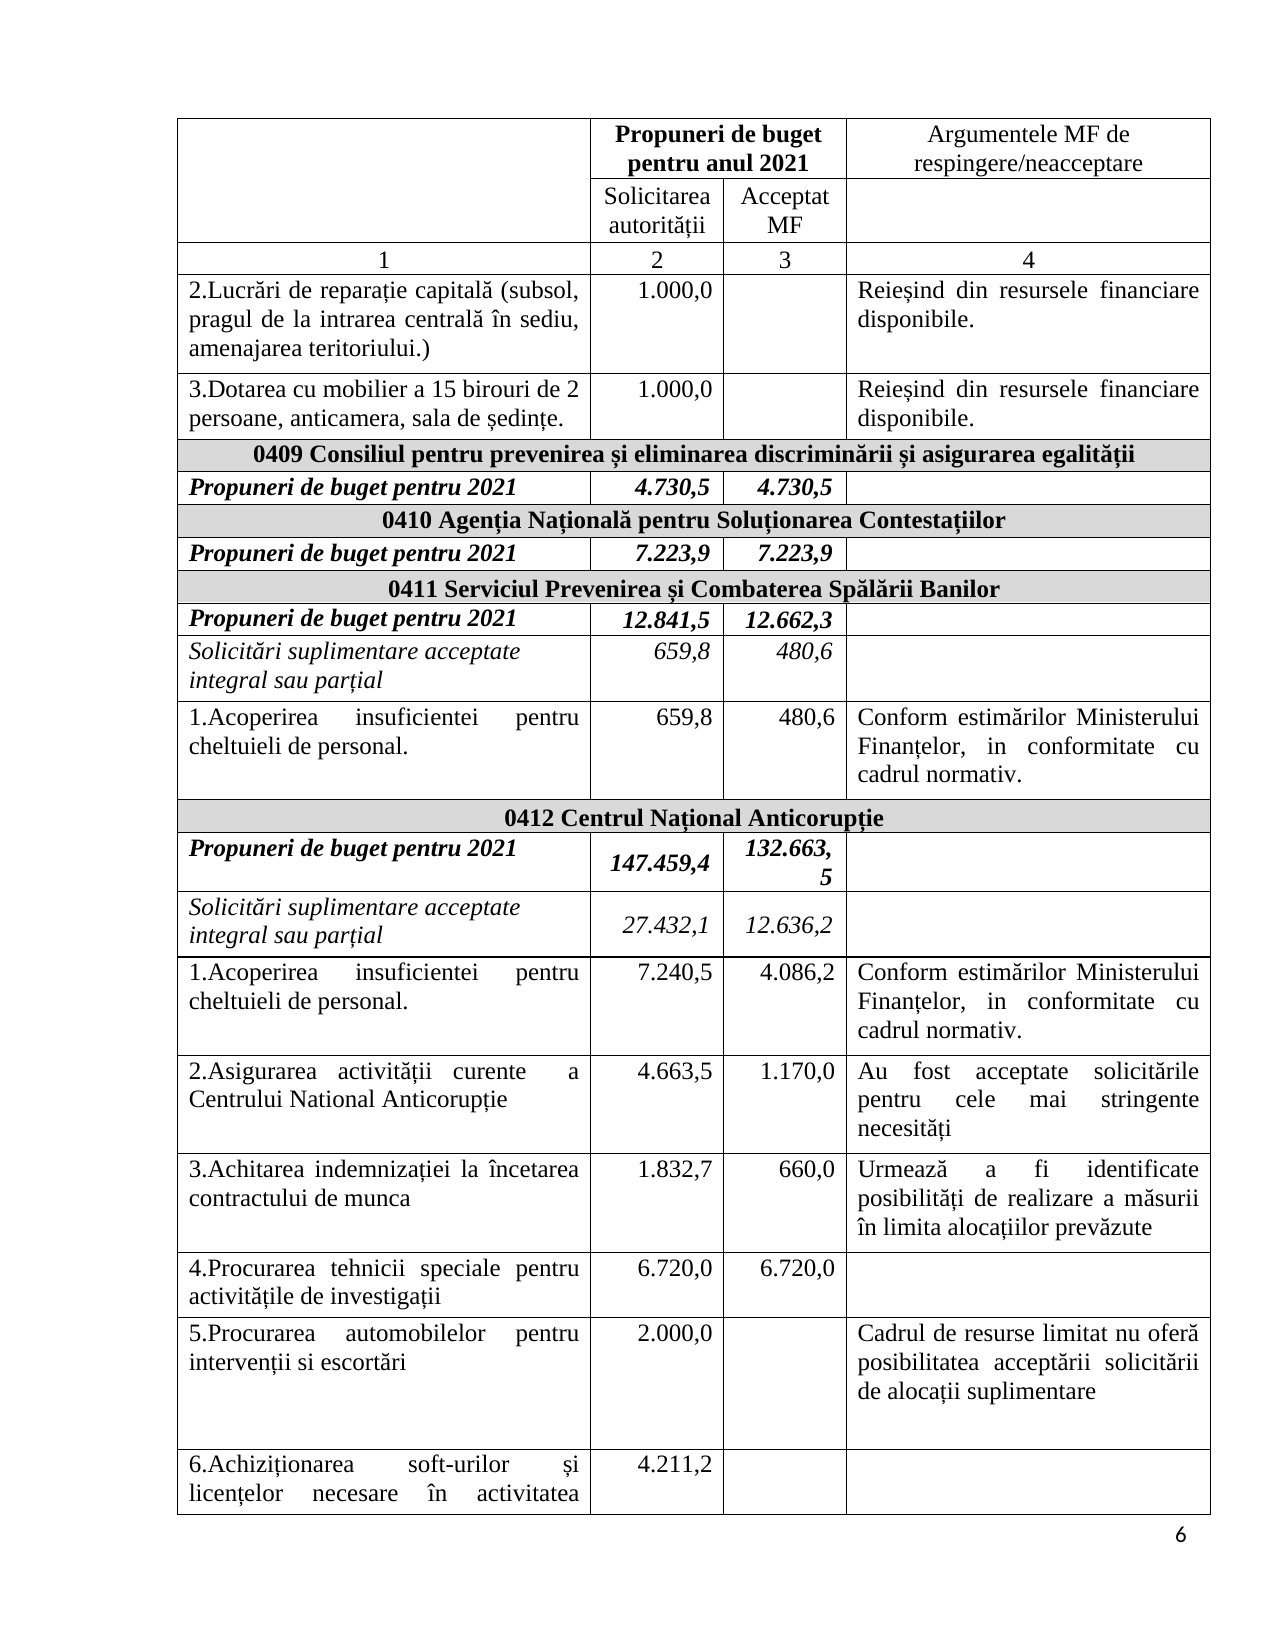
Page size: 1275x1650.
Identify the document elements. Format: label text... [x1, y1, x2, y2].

table_cell [847, 1253, 1210, 1317]
table_cell Conform estimărilor Ministerului Finanțelor, in conformitate cu cadrul normativ. [847, 958, 1210, 1055]
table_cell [178, 1450, 590, 1514]
table_cell 0411 Serviciul Prevenirea și Combaterea Spălării Banilor [178, 571, 1210, 602]
table_header [178, 119, 590, 242]
table_cell 0409 Consiliul pentru prevenirea și eliminarea discriminării și asigurarea egalității [178, 440, 1210, 471]
table_cell Propuneri de buget pentru 2021 [178, 538, 590, 570]
table_cell 12.662,3 [724, 604, 846, 635]
table_cell 4.730,5 [591, 472, 723, 504]
table_cell [847, 636, 1210, 701]
table_cell Solicitări suplimentare acceptate integral sau parțial [178, 892, 590, 956]
table_cell 1.000,0 [591, 374, 723, 438]
table_cell Cadrul de resurse limitat nu oferă posibilitatea acceptării solicitării de alocații suplimentare [847, 1318, 1210, 1448]
table_cell Reieșind din resursele financiare disponibile. [847, 374, 1210, 438]
table_cell 3.Achitarea indemnizației la încetarea contractului de munca [178, 1154, 590, 1252]
table_cell 12.636,2 [724, 892, 846, 956]
table_cell 6.720,0 [591, 1253, 723, 1317]
table_cell 4.663,5 [591, 1056, 723, 1153]
table_cell Solicitări suplimentare acceptate integral sau parțial [178, 636, 590, 701]
table_cell [847, 604, 1210, 635]
table_cell [847, 179, 1210, 242]
table_cell 3.Dotarea cu mobilier a 15 birouri de 2 persoane, anticamera, sala de ședințe. [178, 374, 590, 438]
table_cell 1.Acoperirea insuficientei pentru cheltuieli de personal. [178, 958, 590, 1055]
table_cell [724, 374, 846, 438]
table_cell 27.432,1 [591, 892, 723, 956]
table_cell 1 [178, 243, 590, 274]
table_cell 2 [591, 243, 723, 274]
table_cell Propuneri de buget pentru 2021 [178, 833, 590, 891]
table_cell Reieșind din resursele financiare disponibile. [847, 275, 1210, 373]
table_cell 2.000,0 [591, 1318, 723, 1448]
table_cell 12.841,5 [591, 604, 723, 635]
table_cell Au fost acceptate solicitările pentru cele mai stringente necesități [847, 1056, 1210, 1153]
table_cell [847, 892, 1210, 956]
table_cell Propuneri de buget pentru 2021 [178, 472, 590, 504]
table_cell Acceptat MF [724, 179, 846, 242]
table_cell 7.240,5 [591, 958, 723, 1055]
table_cell 4.730,5 [724, 472, 846, 504]
table_cell 132.663,5 [724, 833, 846, 891]
table_cell 7.223,9 [724, 538, 846, 570]
table_cell 2.Asigurarea activității curente a Centrului National Anticorupție [178, 1056, 590, 1153]
table_cell [847, 833, 1210, 891]
table_cell Urmează a fi identificate posibilități de realizare a măsurii în limita alocațiilor prevăzute [847, 1154, 1210, 1252]
table_cell 3 [724, 243, 846, 274]
table_cell 0410 Agenția Națională pentru Soluționarea Contestațiilor [178, 505, 1210, 537]
table_cell Conform estimărilor Ministerului Finanțelor, in conformitate cu cadrul normativ. [847, 702, 1210, 799]
table_cell 1.000,0 [591, 275, 723, 373]
table_cell 2.Lucrări de reparație capitală (subsol, pragul de la intrarea centrală în sediu, amenajarea teritoriului.) [178, 275, 590, 373]
table_header Argumentele MF de respingere/neacceptare [847, 119, 1210, 177]
table_cell 0412 Centrul Național Anticorupție [178, 800, 1210, 832]
table_cell 659,8 [591, 636, 723, 701]
table_cell 7.223,9 [591, 538, 723, 570]
table_cell [724, 1450, 846, 1514]
table_cell 6.720,0 [724, 1253, 846, 1317]
table_cell 147.459,4 [591, 833, 723, 891]
table_cell [724, 1318, 846, 1448]
table_cell 4 [847, 243, 1210, 274]
table_cell [724, 275, 846, 373]
table_cell 660,0 [724, 1154, 846, 1252]
table_cell 480,6 [724, 702, 846, 799]
table_cell [847, 472, 1210, 504]
table_header Propuneri de buget pentru anul 2021 [591, 119, 846, 177]
table_cell 1.Acoperirea insuficientei pentru cheltuieli de personal. [178, 702, 590, 799]
table_cell [847, 538, 1210, 570]
table_cell 5.Procurarea automobilelor pentru intervenții si escortări [178, 1318, 590, 1448]
table_cell Propuneri de buget pentru 2021 [178, 604, 590, 635]
table_cell 659,8 [591, 702, 723, 799]
table_cell 4.Procurarea tehnicii speciale pentru activitățile de investigații [178, 1253, 590, 1317]
table_cell [847, 1450, 1210, 1514]
table_cell 480,6 [724, 636, 846, 701]
table_cell 1.170,0 [724, 1056, 846, 1153]
table_cell 1.832,7 [591, 1154, 723, 1252]
table_cell 4.086,2 [724, 958, 846, 1055]
table_cell 4.211,2 [591, 1450, 723, 1514]
table_cell Solicitarea autorității [591, 179, 723, 242]
